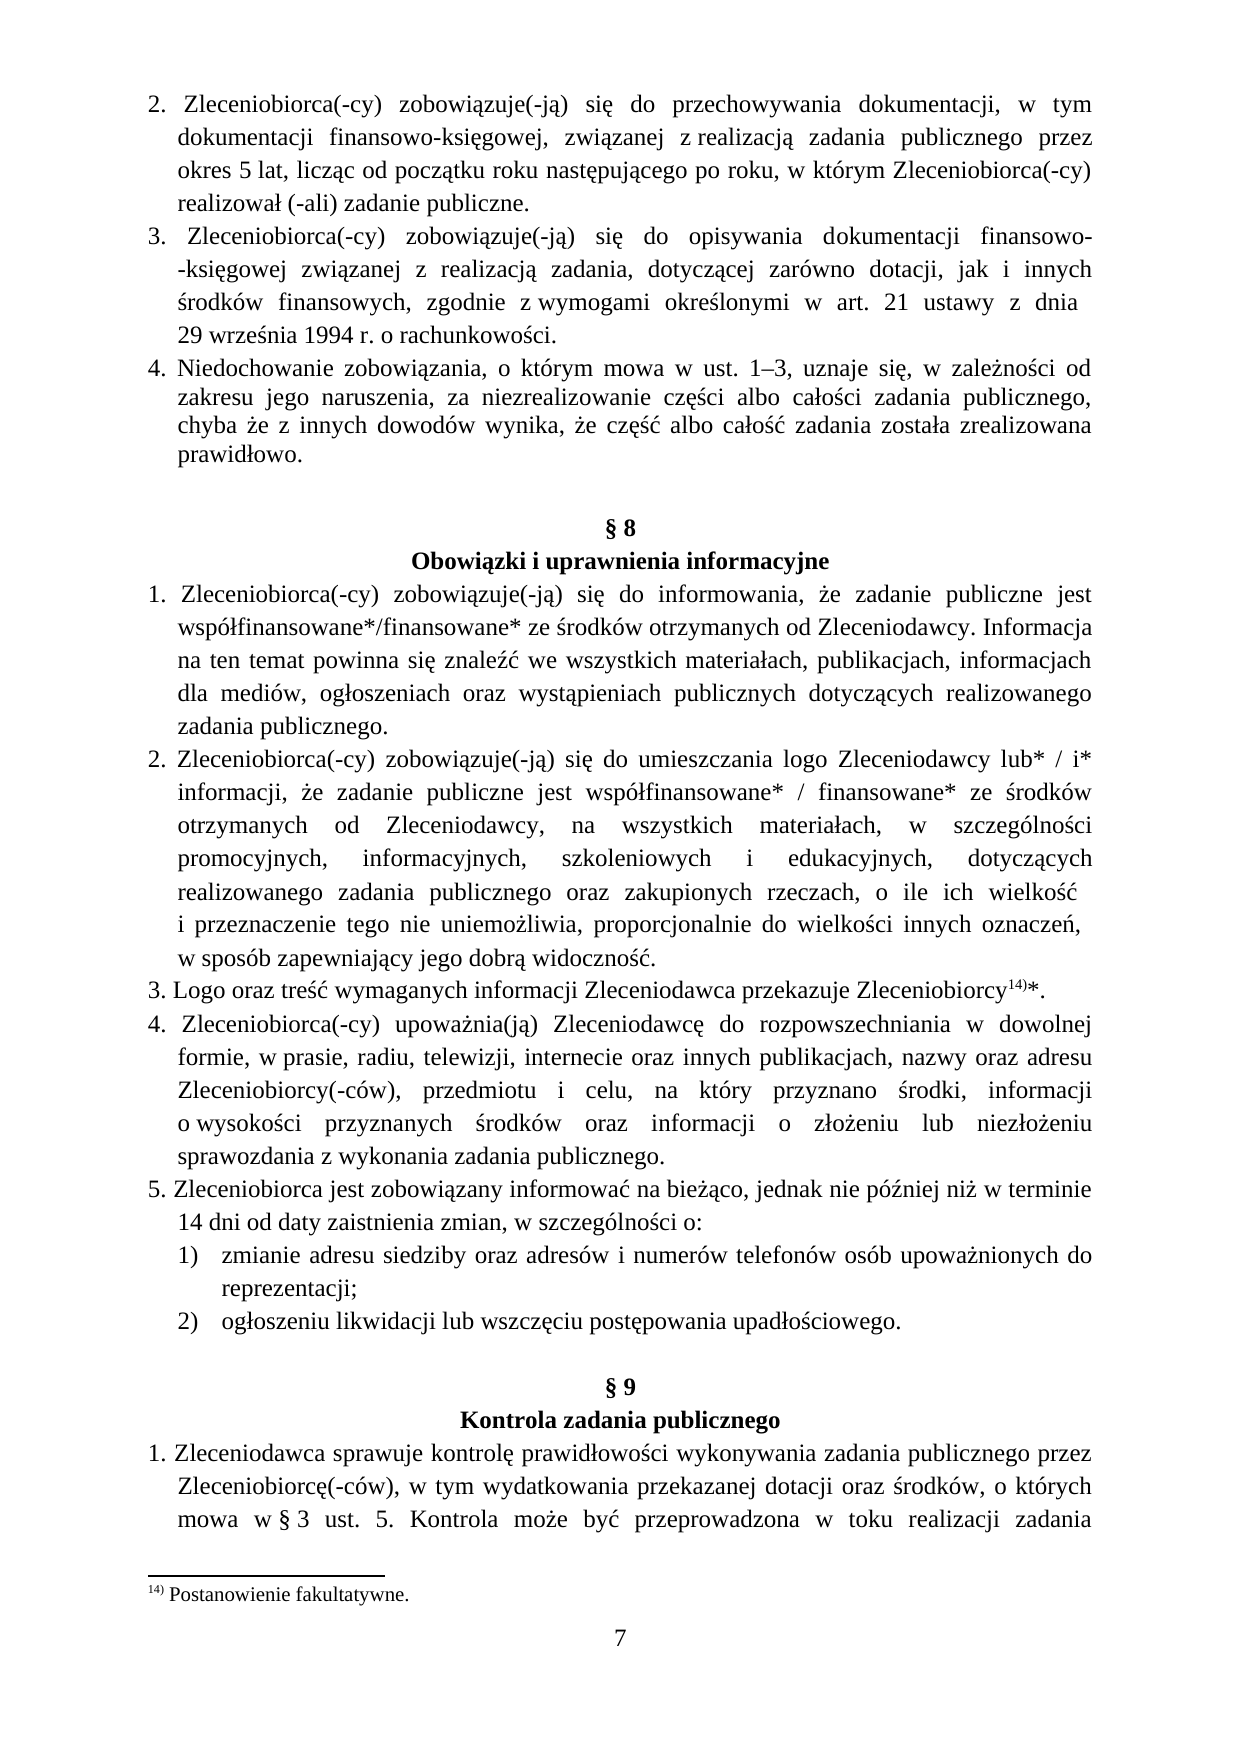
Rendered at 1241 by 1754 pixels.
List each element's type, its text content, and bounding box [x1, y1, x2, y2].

text 3. Zleceniobiorca(-cy) zobowiązuje(-ją) się do opisywania dokumentacji finansowo- -księgowej związanej z realizacją zadania, dotyczącej zarówno dotacji, jak i innych środków finansowych, zgodnie z wymogami określonymi w art. 21 ustawy z dnia 29 września 1994 r. o rachunkowości. [148, 221, 1093, 348]
text 1. Zleceniobiorca(-cy) zobowiązuje(-ją) się do informowania, że zadanie publiczne jest współfinansowane*/finansowane* ze środków otrzymanych od Zleceniodawcy. Informacja na ten temat powinna się znaleźć we wszystkich materiałach, publikacjach, informacjach dla mediów, ogłoszeniach oraz wystąpieniach publicznych dotyczących realizowanego zadania publicznego. [148, 579, 1093, 740]
text § 8 [148, 513, 1093, 542]
text § 9 [148, 1372, 1093, 1401]
text 4. Zleceniobiorca(-cy) upoważnia(ją) Zleceniodawcę do rozpowszechniania w dowolnej formie, w prasie, radiu, telewizji, internecie oraz innych publikacjach, nazwy oraz adresu Zleceniobiorcy(-ców), przedmiotu i celu, na który przyznano środki, informacji o wysokości przyznanych środków oraz informacji o złożeniu lub niezłożeniu sprawozdania z wykonania zadania publicznego. [148, 1009, 1093, 1169]
text 2. Zleceniobiorca(-cy) zobowiązuje(-ją) się do umieszczania logo Zleceniodawcy lub* / i* informacji, że zadanie publiczne jest współfinansowane* / finansowane* ze środków otrzymanych od Zleceniodawcy, na wszystkich materiałach, w szczególności promocyjnych, informacyjnych, szkoleniowych i edukacyjnych, dotyczących realizowanego zadania publicznego oraz zakupionych rzeczach, o ile ich wielkość i przeznaczenie tego nie uniemożliwia, proporcjonalnie do wielkości innych oznaczeń, w sposób zapewniający jego dobrą widoczność. [148, 744, 1093, 971]
text 5. Zleceniobiorca jest zobowiązany informować na bieżąco, jednak nie później niż w terminie 14 dni od daty zaistnienia zmian, w szczególności o: [148, 1174, 1093, 1236]
list zmianie adresu siedziby oraz adresów i numerów telefonów osób upoważnionych do reprezentacji; [177, 1240, 1093, 1302]
list ogłoszeniu likwidacji lub wszczęciu postępowania upadłościowego. [177, 1306, 1093, 1334]
text 3. Logo oraz treść wymaganych informacji Zleceniodawca przekazuje Zleceniobiorcy)*. [148, 976, 1093, 1004]
text 2. Zleceniobiorca(-cy) zobowiązuje(-ją) się do przechowywania dokumentacji, w tym dokumentacji finansowo-księgowej, związanej z realizacją zadania publicznego przez okres 5 lat, licząc od początku roku następującego po roku, w którym Zleceniobiorca(-cy) realizował (-ali) zadanie publiczne. [148, 89, 1093, 216]
text 4. Niedochowanie zobowiązania, o którym mowa w ust. 1–3, uznaje się, w zależności od zakresu jego naruszenia, za niezrealizowanie części albo całości zadania publicznego, chyba że z innych dowodów wynika, że część albo całość zadania została zrealizowana prawidłowo. [148, 353, 1093, 468]
subtitle Kontrola zadania publicznego [148, 1405, 1093, 1434]
text Obowiązki i uprawnienia informacyjne [148, 546, 1093, 575]
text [148, 1438, 1093, 1533]
